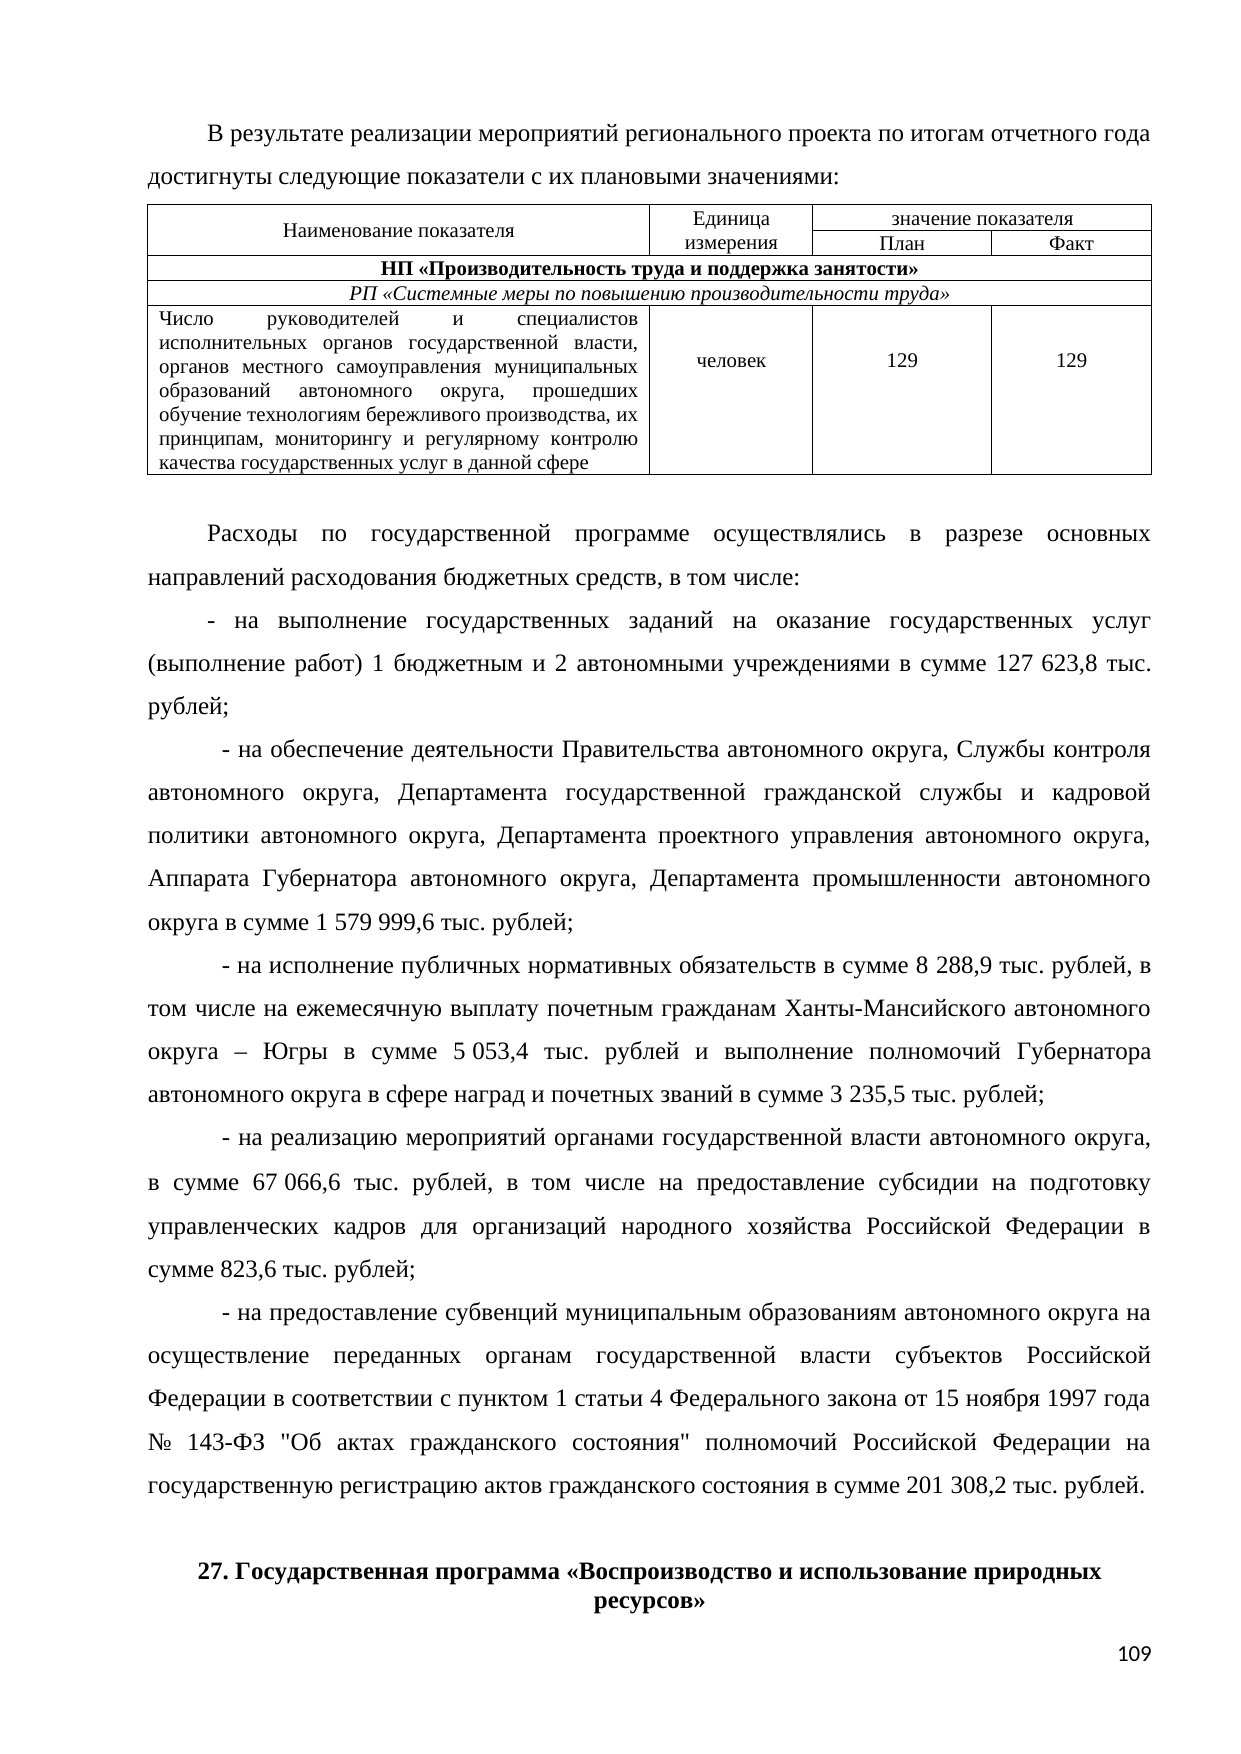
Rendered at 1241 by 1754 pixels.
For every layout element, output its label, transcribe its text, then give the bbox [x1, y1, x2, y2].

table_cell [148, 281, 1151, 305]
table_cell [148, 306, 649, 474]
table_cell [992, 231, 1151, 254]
text Расходы по государственной программе осуществлялись в разрезе основных направлений расходования бюджетных средств, в том числе: [148, 518, 1152, 590]
text - на реализацию мероприятий органами государственной власти автономного округа, в сумме 67 066,6 тыс. рублей, в том числе на предоставление субсидии на подготовку управленческих кадров для организаций народного хозяйства Российской Федерации в сумме 823,6 тыс. рублей; [148, 1122, 1152, 1283]
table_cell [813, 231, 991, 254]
text - на обеспечение деятельности Правительства автономного округа, Службы контроля автономного округа, Департамента государственной гражданской службы и кадровой политики автономного округа, Департамента проектного управления автономного округа, Аппарата Губернатора автономного округа, Департамента промышленности автономного округа в сумме 1 579 999,6 тыс. рублей; [148, 734, 1152, 935]
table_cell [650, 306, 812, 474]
text - на предоставление субвенций муниципальным образованиям автономного округа на осуществление переданных органам государственной власти субъектов Российской Федерации в соответствии с пунктом 1 статьи 4 Федерального закона от 15 ноября 1997 года № 143-ФЗ "Об актах гражданского состояния" полномочий Российской Федерации на государственную регистрацию актов гражданского состояния в сумме 201 308,2 тыс. рублей. [148, 1297, 1152, 1498]
text - на выполнение государственных заданий на оказание государственных услуг (выполнение работ) 1 бюджетным и 2 автономными учреждениями в сумме 127 623,8 тыс. рублей; [148, 605, 1152, 720]
text 27. Государственная программа «Воспроизводство и использование природных ресурсов» [148, 1556, 1152, 1613]
text В результате реализации мероприятий регионального проекта по итогам отчетного года достигнуты следующие показатели с их плановыми значениями: [148, 118, 1152, 190]
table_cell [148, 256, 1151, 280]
text - на исполнение публичных нормативных обязательств в сумме 8 288,9 тыс. рублей, в том числе на ежемесячную выплату почетным гражданам Ханты-Мансийского автономного округа – Югры в сумме 5 053,4 тыс. рублей и выполнение полномочий Губернатора автономного округа в сфере наград и почетных званий в сумме 3 235,5 тыс. рублей; [148, 950, 1152, 1108]
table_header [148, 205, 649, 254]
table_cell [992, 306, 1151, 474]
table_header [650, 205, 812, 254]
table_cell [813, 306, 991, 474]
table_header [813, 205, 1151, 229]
